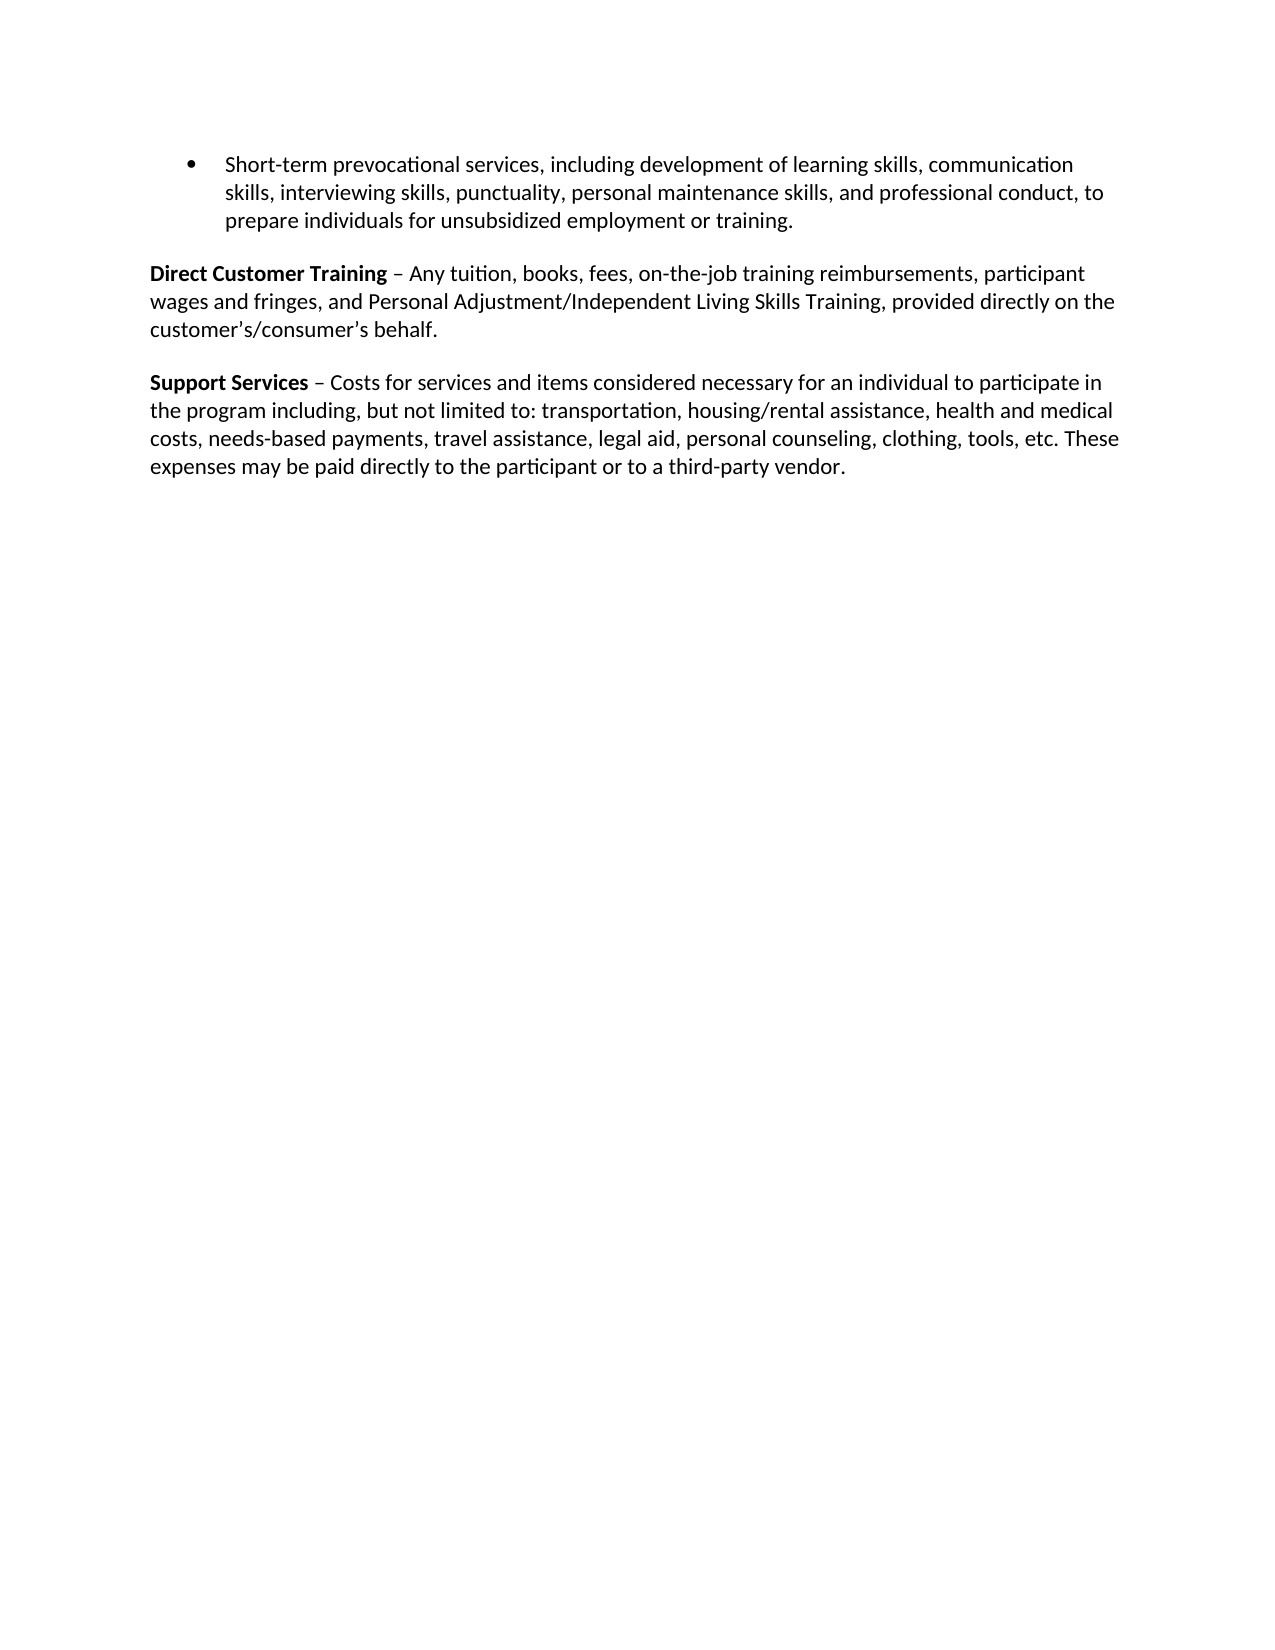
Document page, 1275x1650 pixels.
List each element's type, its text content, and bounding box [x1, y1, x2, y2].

text Direct Customer Training – Any tuition, books, fees, on-the-job training reimbursements, participant wages and fringes, and Personal Adjustment/Independent Living Skills Training, provided directly on the customer’s/consumer’s behalf. [150, 259, 1125, 343]
text Support Services – Costs for services and items considered necessary for an individual to participate in the program including, but not limited to: transportation, housing/rental assistance, health and medical costs, needs-based payments, travel assistance, legal aid, personal counseling, clothing, tools, etc. These expenses may be paid directly to the participant or to a third-party vendor. [150, 368, 1125, 480]
list Short-term prevocational services, including development of learning skills, communication skills, interviewing skills, punctuality, personal maintenance skills, and professional conduct, to prepare individuals for unsubsidized employment or training. [187, 150, 1125, 234]
